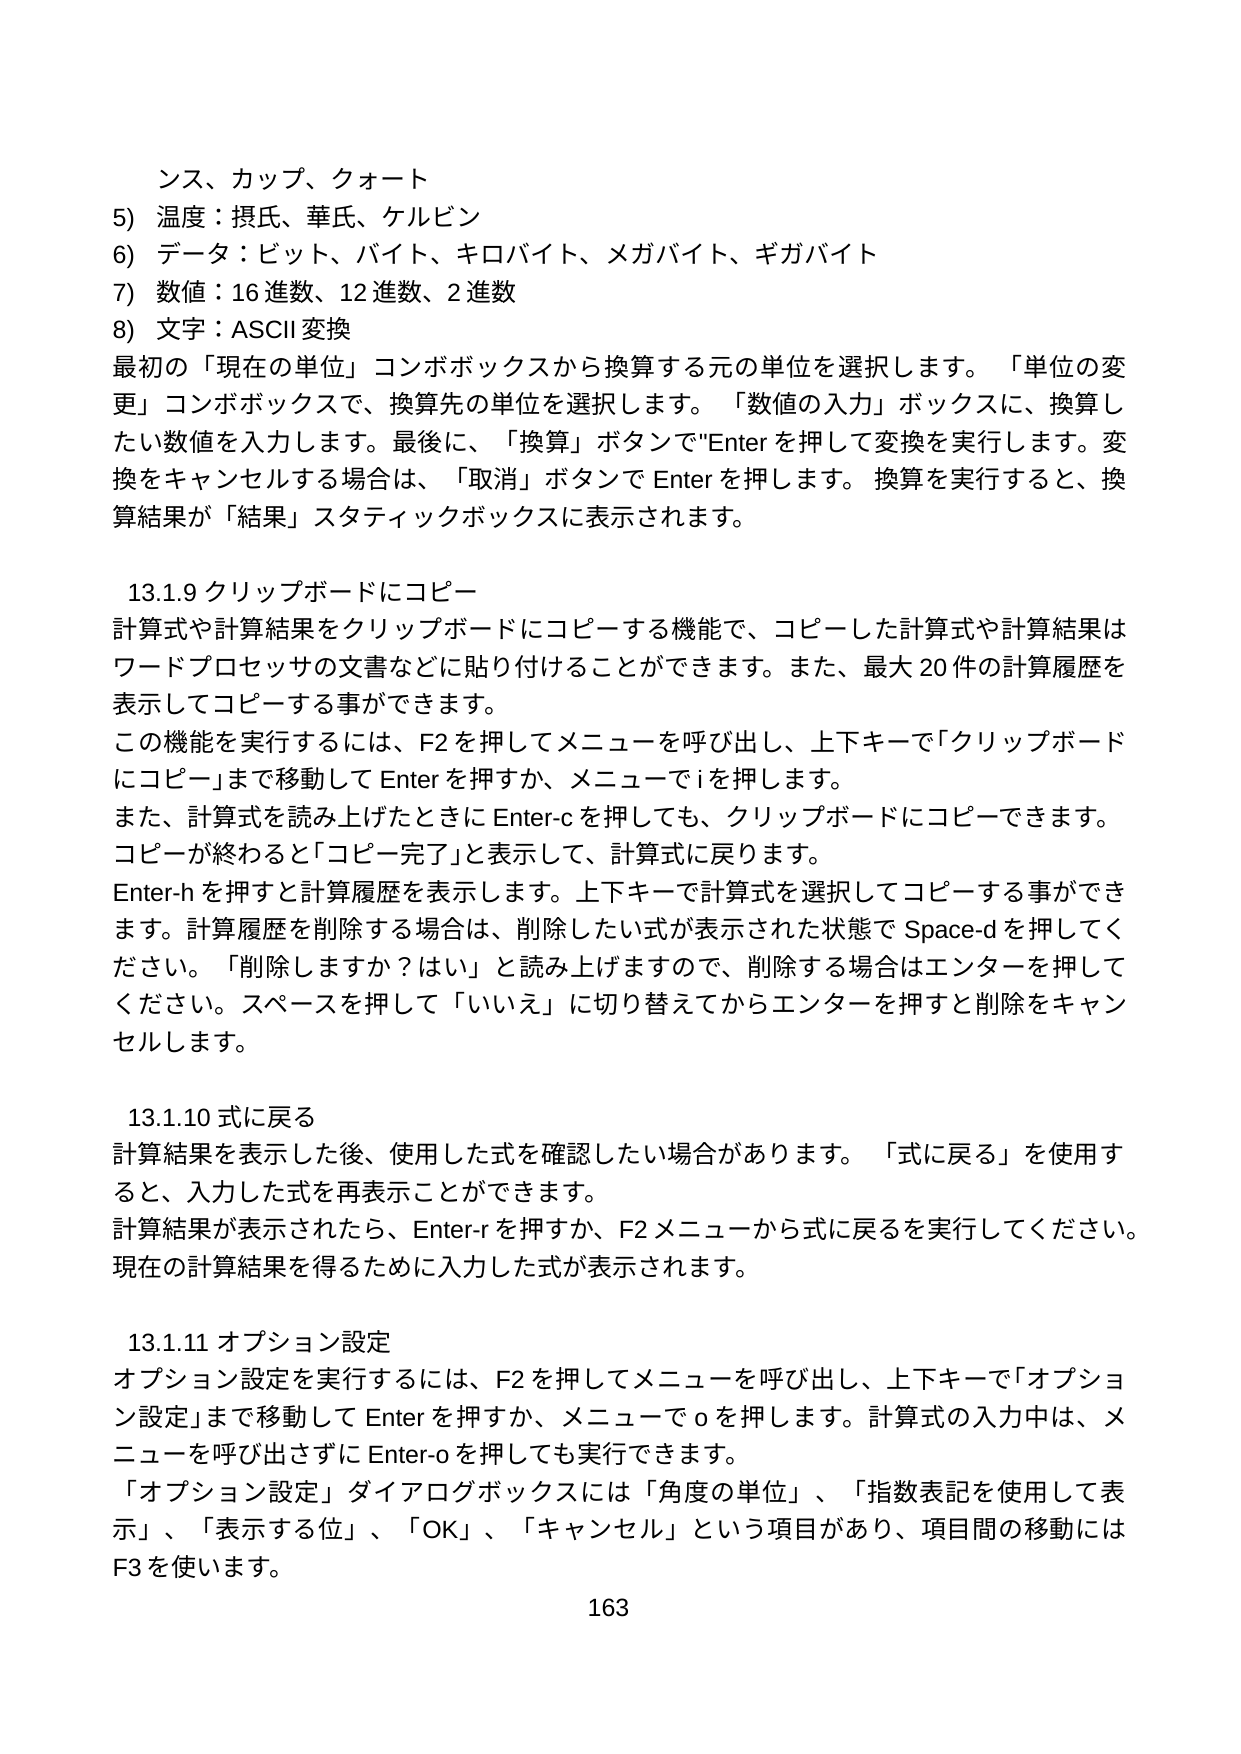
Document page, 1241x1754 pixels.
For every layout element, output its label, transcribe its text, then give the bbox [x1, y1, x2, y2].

list データ：ビット、バイト、キロバイト、メガバイト、ギガバイト [112, 234, 1128, 272]
text コピーが終わると｢コピー完了｣と表示して、計算式に戻ります。 [112, 834, 1128, 872]
list 文字：ASCII変換 [112, 309, 1128, 347]
text 最初の「現在の単位」コンボボックスから換算する元の単位を選択します。 「単位の変更」コンボボックスで、換算先の単位を選択します。 「数値の入力」ボックスに、換算したい数値を入力します。最後に、「換算」ボタンで"Enterを押して変換を実行します。変換をキャンセルする場合は、「取消」ボタンでEnterを押します。 換算を実行すると、換算結果が「結果」スタティックボックスに表示されます。 [112, 347, 1128, 534]
text Enter-hを押すと計算履歴を表示します。上下キーで計算式を選択してコピーする事ができます。計算履歴を削除する場合は、削除したい式が表示された状態でSpace-dを押してください。「削除しますか？はい」と読み上げますので、削除する場合はエンターを押してください。スペースを押して「いいえ」に切り替えてからエンターを押すと削除をキャンセルします。 [112, 872, 1128, 1059]
text オプション設定を実行するには、F2を押してメニューを呼び出し、上下キーで｢オプション設定｣まで移動してEnterを押すか、メニューでoを押します。計算式の入力中は、メニューを呼び出さずにEnter-oを押しても実行できます。 [112, 1359, 1128, 1472]
subtitle オプション設定 [127, 1322, 1128, 1359]
text 計算結果が表示されたら、Enter-rを押すか、F2メニューから式に戻るを実行してください。 [112, 1209, 1128, 1247]
subtitle 式に戻る [127, 1097, 1128, 1134]
list 温度：摂氏、華氏、ケルビン [112, 197, 1128, 234]
text また、計算式を読み上げたときにEnter-cを押しても、クリップボードにコピーできます。 [112, 797, 1128, 834]
text 現在の計算結果を得るために入力した式が表示されます。 [112, 1247, 1128, 1284]
subtitle クリップボードにコピー [127, 572, 1128, 609]
list 数値：16進数、12進数、2進数 [112, 272, 1128, 309]
text 計算式や計算結果をクリップボードにコピーする機能で、コピーした計算式や計算結果はワードプロセッサの文書などに貼り付けることができます。また、最大20件の計算履歴を表示してコピーする事ができます。 [112, 609, 1128, 722]
text 計算結果を表示した後、使用した式を確認したい場合があります。 「式に戻る」を使用すると、入力した式を再表示ことができます。 [112, 1134, 1128, 1209]
text 「オプション設定」ダイアログボックスには「角度の単位」、「指数表記を使用して表示」、「表示する位」、「OK」、「キャンセル」という項目があり、項目間の移動にはF3を使います。 [112, 1472, 1128, 1584]
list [112, 159, 1128, 197]
text この機能を実行するには、F2を押してメニューを呼び出し、上下キーで｢クリップボードにコピー｣まで移動してEnterを押すか、メニューでiを押します。 [112, 722, 1128, 797]
